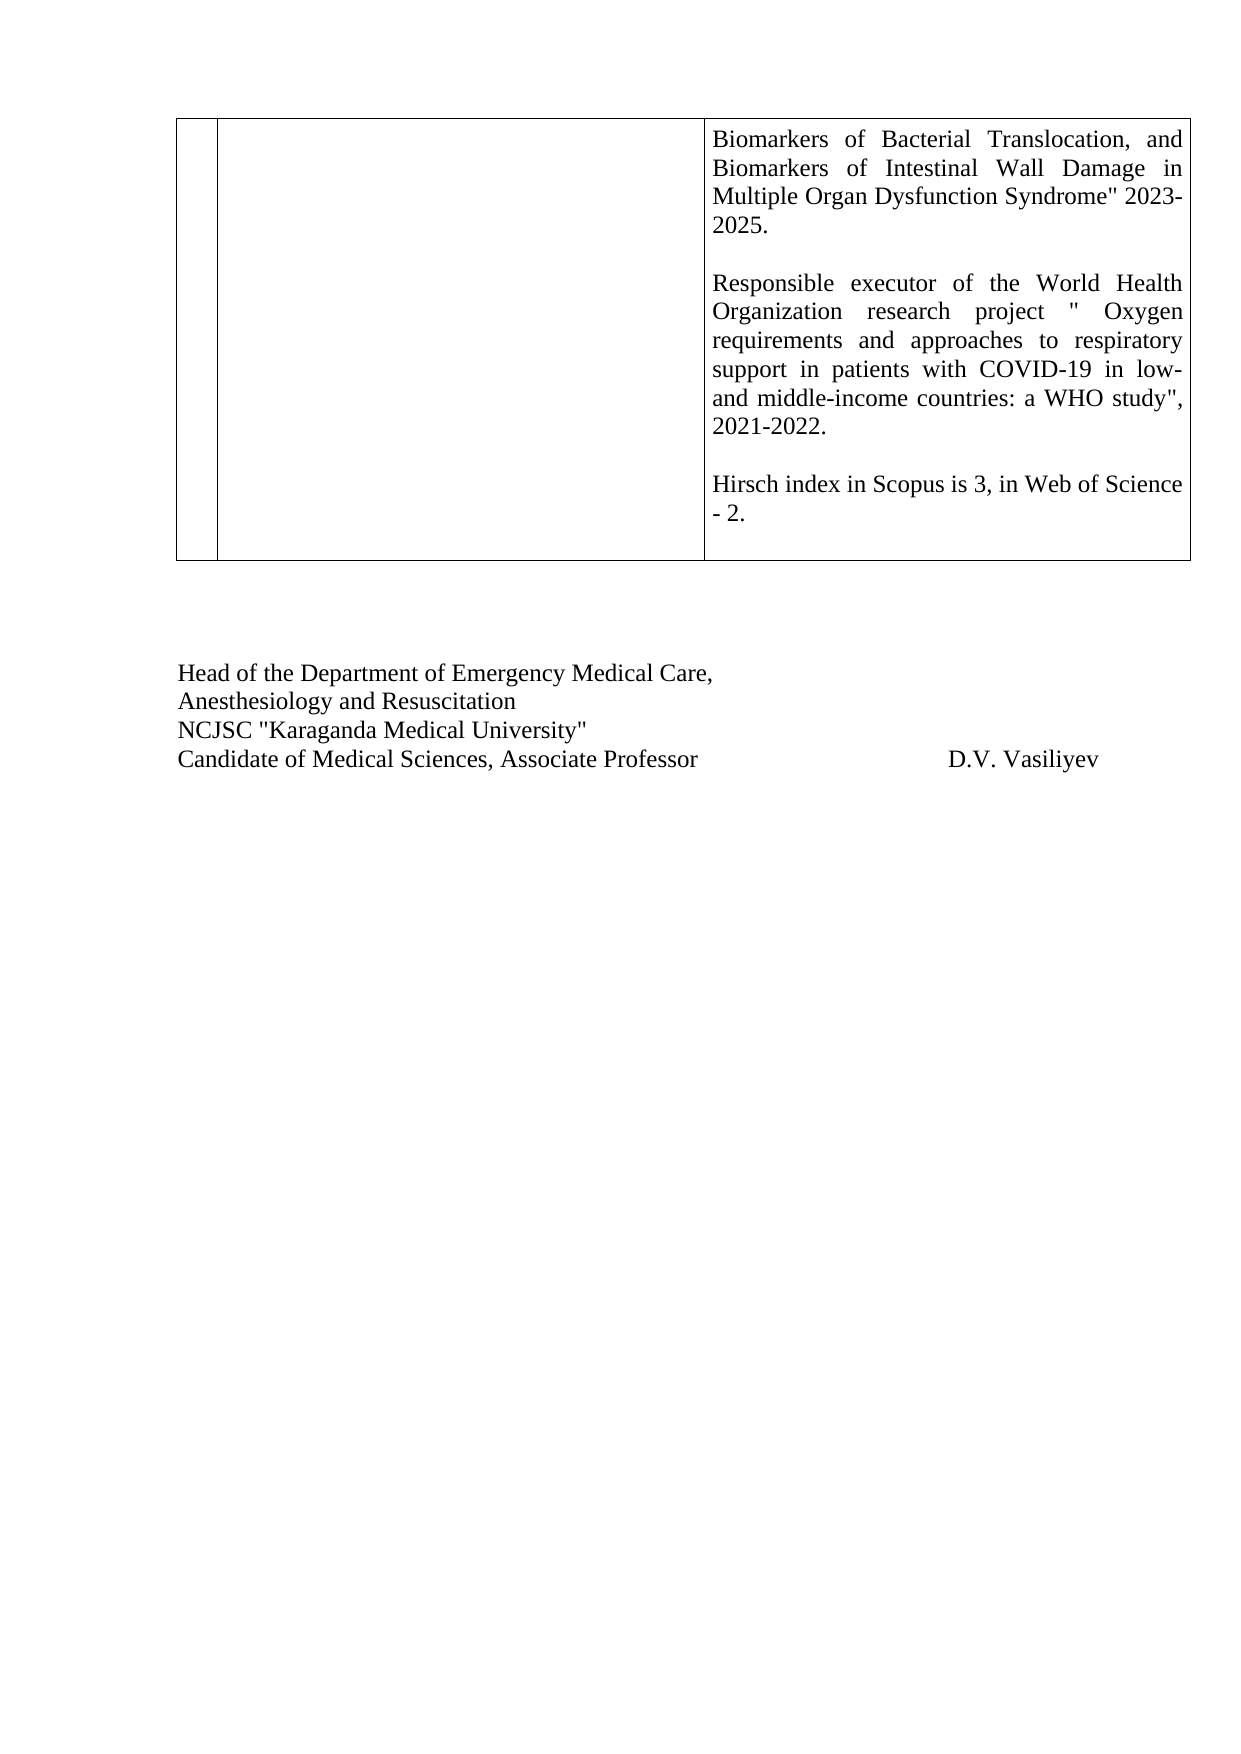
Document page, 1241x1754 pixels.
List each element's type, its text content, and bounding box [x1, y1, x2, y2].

text Head of the Department of Emergency Medical Care, [177, 658, 1152, 686]
text NCJSC "Karaganda Medical University" [177, 715, 1152, 744]
text Candidate of Medical Sciences, Associate Professor D.V. Vasiliyev [177, 744, 1152, 773]
table_cell 12 [177, 119, 217, 560]
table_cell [218, 119, 704, 560]
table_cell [705, 119, 1190, 560]
text Anesthesiology and Resuscitation [177, 686, 1152, 715]
